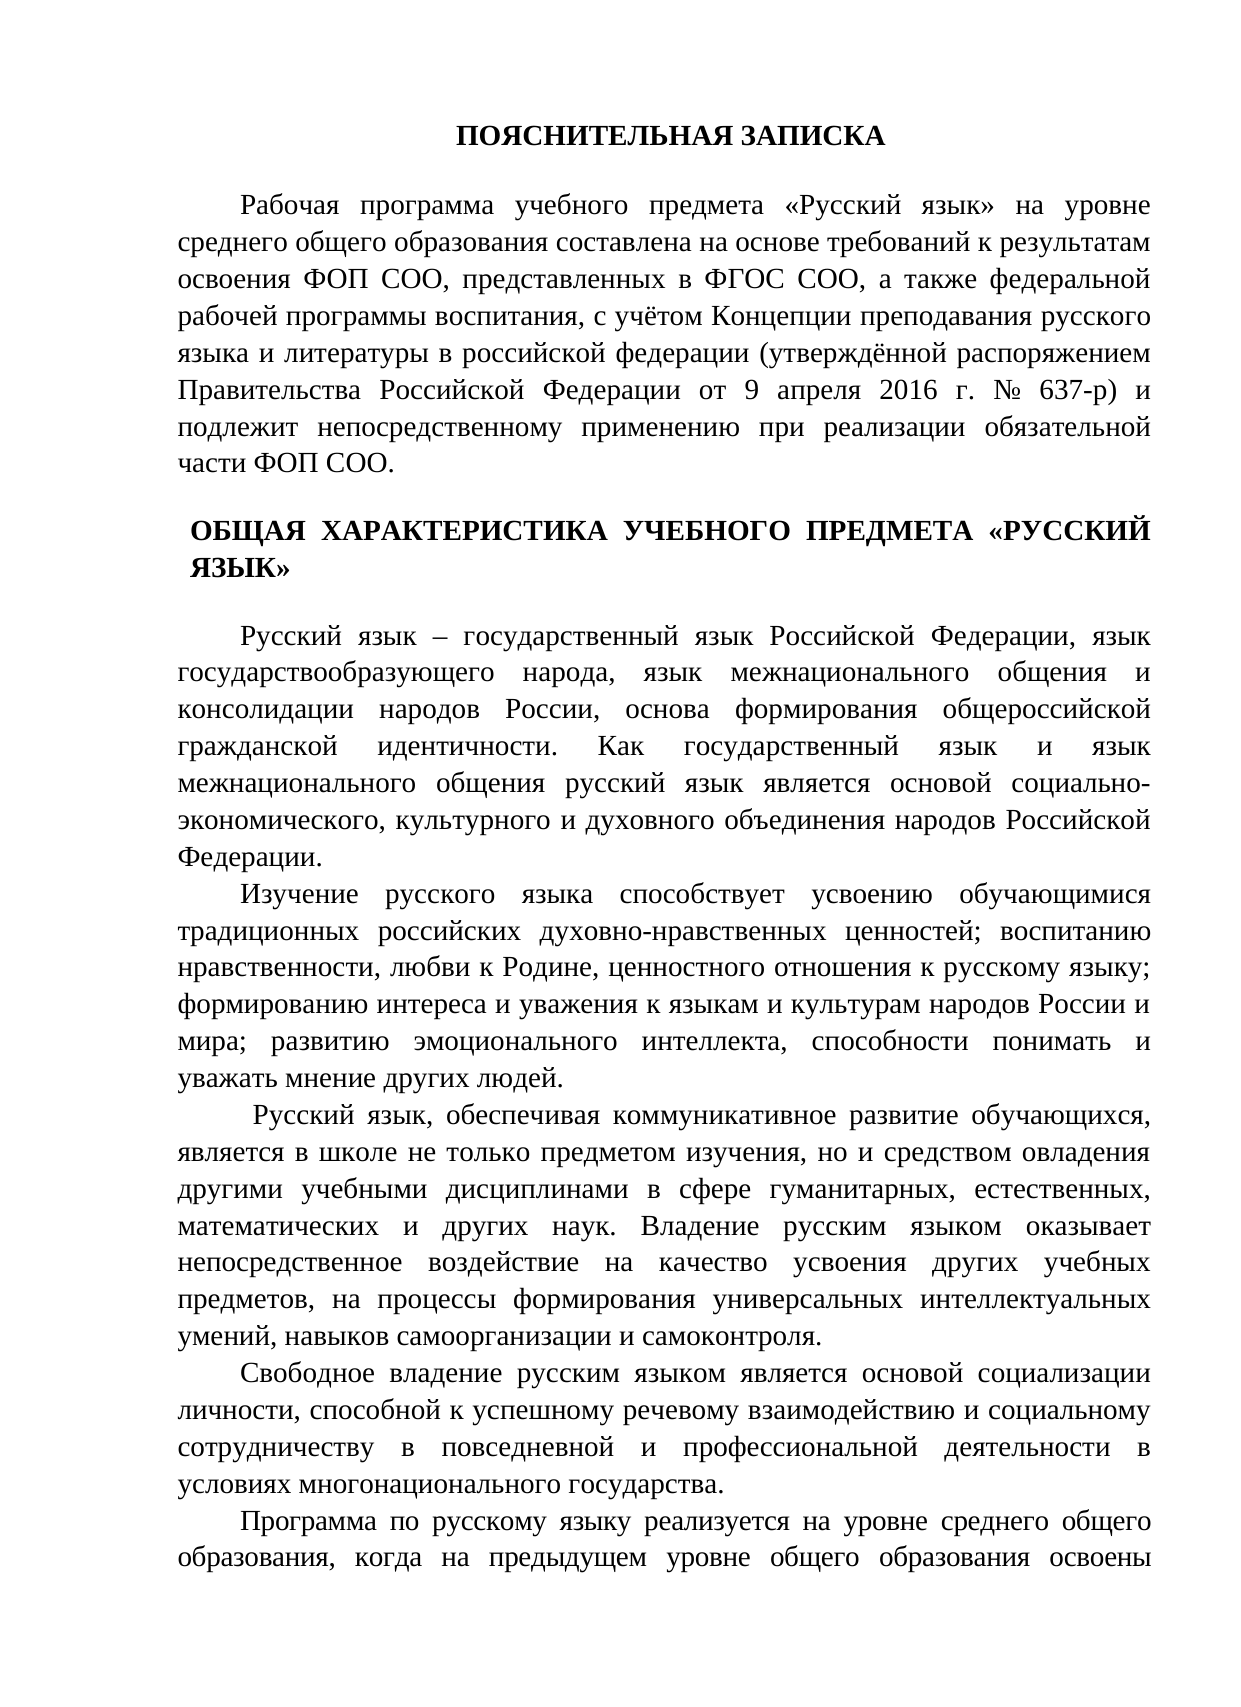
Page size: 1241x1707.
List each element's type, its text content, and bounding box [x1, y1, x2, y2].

text Свободное владение русским языком является основой социализации личности, способной к успешному речевому взаимодействию и социальному сотрудничеству в повседневной и профессиональной деятельности в условиях многонационального государства. [177, 1355, 1152, 1499]
text Изучение русского языка способствует усвоению обучающимися традиционных российских духовно-нравственных ценностей; воспитанию нравственности, любви к Родине, ценностного отношения к русскому языку; формированию интереса и уважения к языкам и культурам народов России и мира; развитию эмоционального интеллекта, способности понимать и уважать мнение других людей. [177, 876, 1152, 1094]
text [177, 1503, 1152, 1573]
text Русский язык – государственный язык Российской Федерации, язык государствообразующего народа, язык межнационального общения и консолидации народов России, основа формирования общероссийской гражданской идентичности. Как государственный язык и язык межнационального общения русский язык является основой социально-экономического, культурного и духовного объединения народов Российской Федерации. [177, 618, 1152, 872]
text ПОЯСНИТЕЛЬНАЯ ЗАПИСКА [190, 118, 1152, 152]
text Рабочая программа учебного предмета «Русский язык» на уровне среднего общего образования составлена на основе требований к результатам освоения ФОП СОО, представленных в ФГОС СОО, а также федеральной рабочей программы воспитания, с учётом Концепции преподавания русского языка и литературы в российской федерации (утверждённой распоряжением Правительства Российской Федерации от 9 апреля 2016 г. № 637-р) и подлежит непосредственному применению при реализации обязательной части ФОП СОО. [177, 187, 1152, 479]
text ОБЩАЯ ХАРАКТЕРИСТИКА УЧЕБНОГО ПРЕДМЕТА «РУССКИЙ ЯЗЫК» [190, 513, 1152, 583]
text Русский язык, обеспечивая коммуникативное развитие обучающихся, является в школе не только предметом изучения, но и средством овладения другими учебными дисциплинами в сфере гуманитарных, естественных, математических и других наук. Владение русским языком оказывает непосредственное воздействие на качество усвоения других учебных предметов, на процессы формирования универсальных интеллектуальных умений, навыков самоорганизации и самоконтроля. [177, 1097, 1152, 1352]
